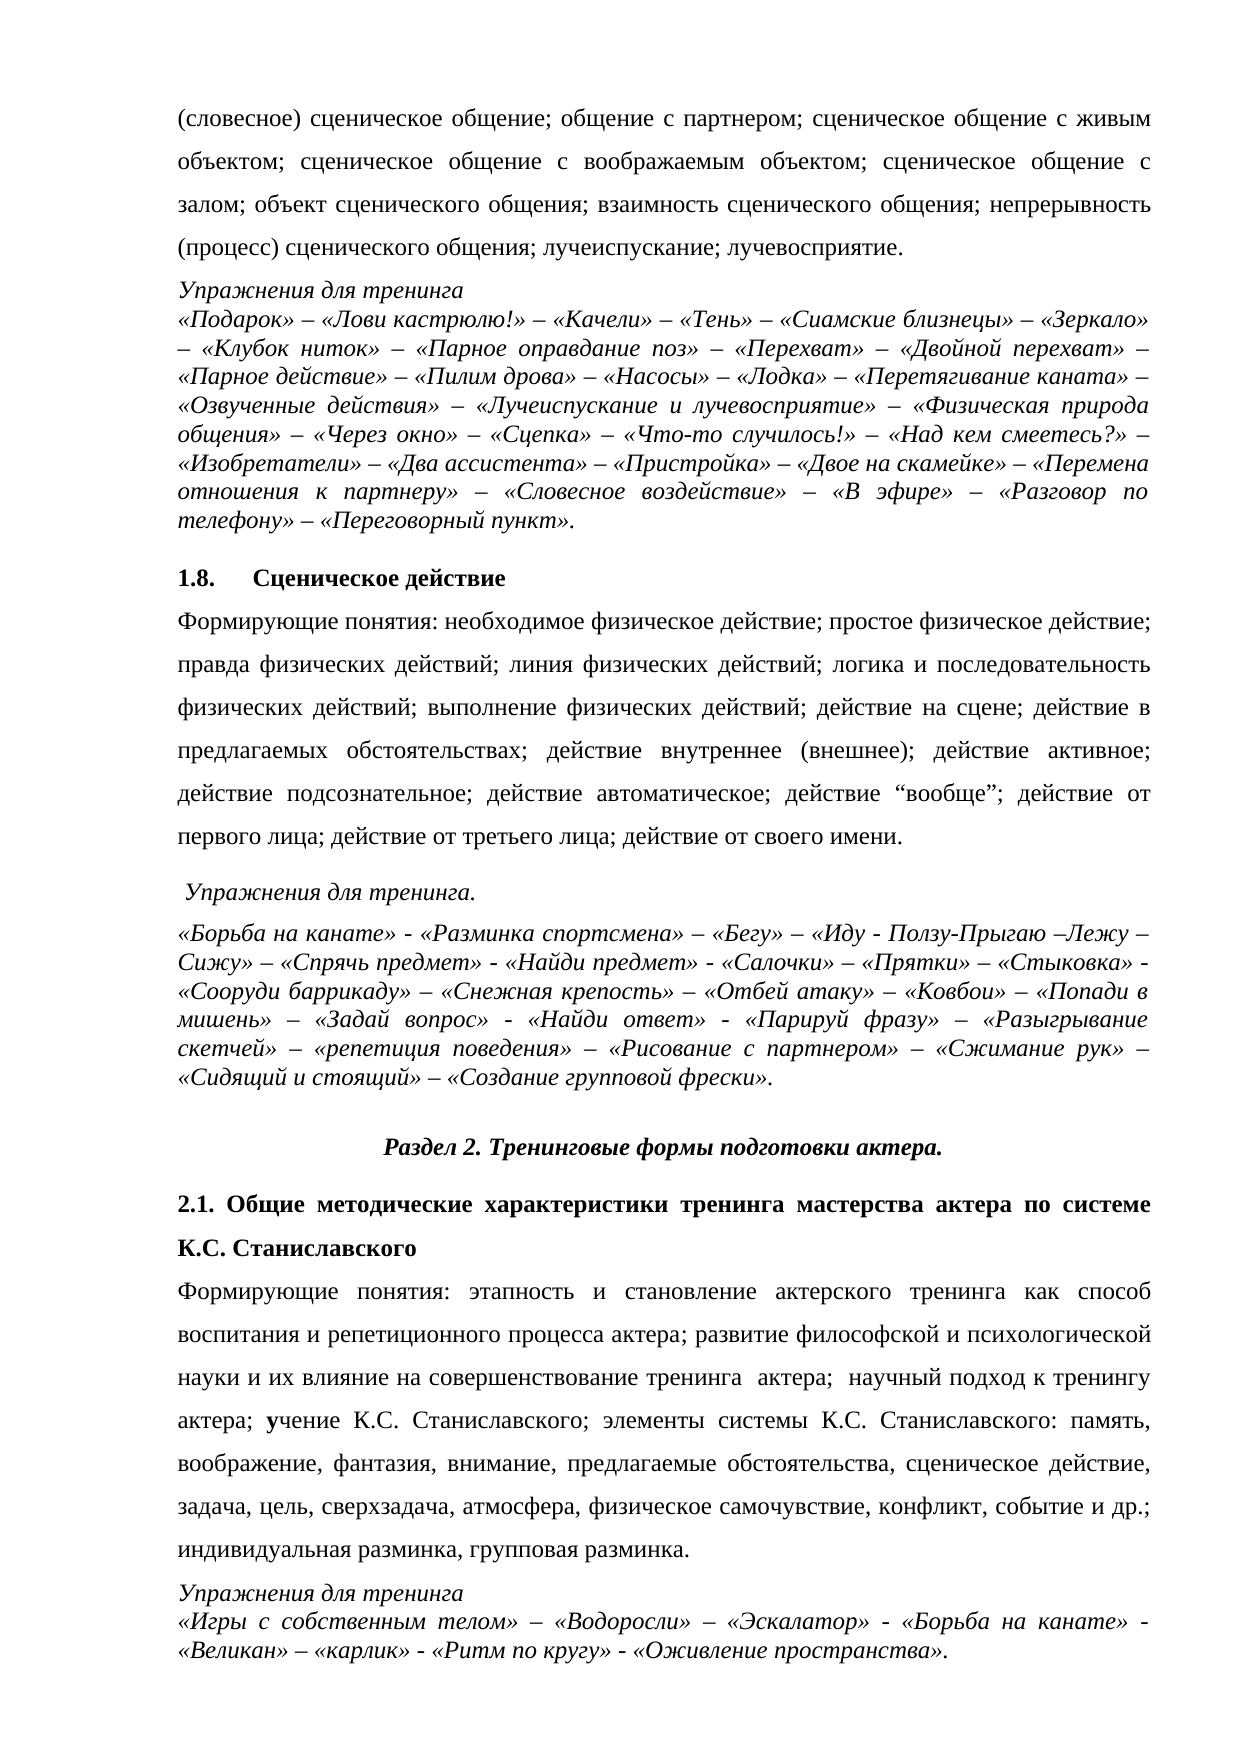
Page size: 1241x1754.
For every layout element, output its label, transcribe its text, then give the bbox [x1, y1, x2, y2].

text «Игры с собственным телом» – «Водоросли» – «Эскалатор» - «Борьба на канате» - «Великан» – «карлик» - «Ритм по кругу» - «Оживление пространства». [177, 1606, 1152, 1664]
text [177, 103, 1152, 261]
text Формирующие понятия: этапность и становление актерского тренинга как способ воспитания и репетиционного процесса актера; развитие философской и психологической науки и их влияние на совершенствование тренинга актера; научный подход к тренингу актера; учение К.С. Станиславского; элементы системы К.С. Станиславского: память, воображение, фантазия, внимание, предлагаемые обстоятельства, сценическое действие, задача, цель, сверхзадача, атмосфера, физическое самочувствие, конфликт, событие и др.; индивидуальная разминка, групповая разминка. [177, 1276, 1152, 1563]
text Упражнения для тренинга [177, 1578, 1152, 1606]
text «Борьба на канате» - «Разминка спортсмена» – «Бегу» – «Иду - Ползу-Прыгаю –Лежу –Сижу» – «Спрячь предмет» - «Найди предмет» - «Салочки» – «Прятки» – «Стыковка» - «Сооруди баррикаду» – «Снежная крепость» – «Отбей атаку» – «Ковбои» – «Попади в мишень» – «Задай вопрос» - «Найди ответ» - «Парируй фразу» – «Разыгрывание скетчей» – «репетиция поведения» – «Рисование с партнером» – «Сжимание рук» – «Сидящий и стоящий» – «Создание групповой фрески». [177, 918, 1152, 1091]
text «Подарок» – «Лови кастрюлю!» – «Качели» – «Тень» – «Сиамские близнецы» – «Зеркало» – «Клубок ниток» – «Парное оправдание поз» – «Перехват» – «Двойной перехват» – «Парное действие» – «Пилим дрова» – «Насосы» – «Лодка» – «Перетягивание каната» – «Озвученные действия» – «Лучеиспускание и лучевосприятие» – «Физическая природа общения» – «Через окно» – «Сцепка» – «Что-то случилось!» – «Над кем смеетесь?» – «Изобретатели» – «Два ассистента» – «Пристройка» – «Двое на скамейке» – «Перемена отношения к партнеру» – «Словесное воздействие» – «В эфире» – «Разговор по телефону» – «Переговорный пункт». [177, 304, 1152, 534]
text Упражнения для тренинга. [177, 877, 1152, 906]
text Формирующие понятия: необходимое физическое действие; простое физическое действие; правда физических действий; линия физических действий; логика и последовательность физических действий; выполнение физических действий; действие на сцене; действие в предлагаемых обстоятельствах; действие внутреннее (внешнее); действие активное; действие подсознательное; действие автоматическое; действие “вообще”; действие от первого лица; действие от третьего лица; действие от своего имени. [177, 606, 1152, 850]
list Сценическое действие [177, 563, 1039, 591]
text Раздел 2. Тренинговые формы подготовки актера. [177, 1132, 1152, 1161]
text 2.1. Общие методические характеристики тренинга мастерства актера по системе К.С. Станиславского [177, 1189, 1152, 1261]
text Упражнения для тренинга [177, 275, 1152, 304]
